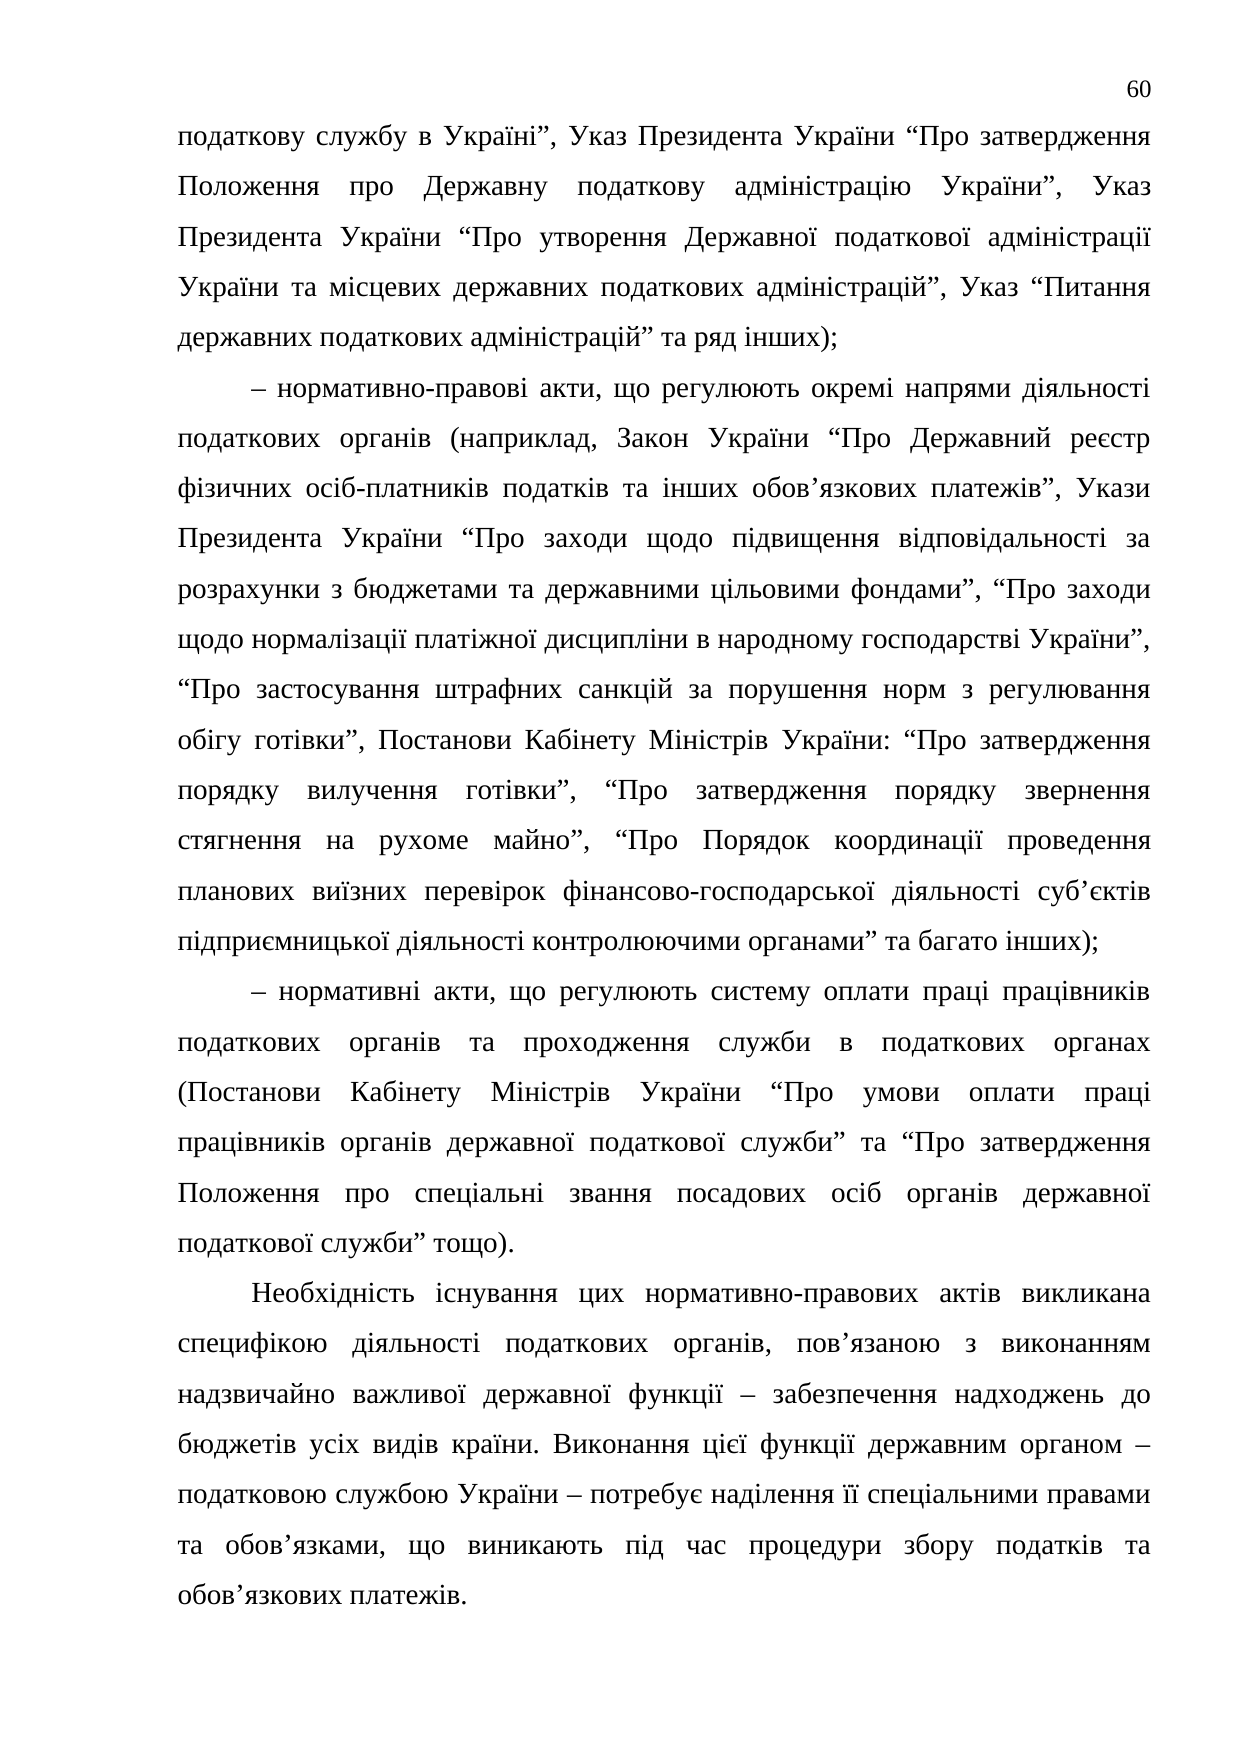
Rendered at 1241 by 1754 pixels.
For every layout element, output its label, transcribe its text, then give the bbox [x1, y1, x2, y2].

text – нормативно-правові акти, що регулюють окремі напрями діяльності податкових органів (наприклад, Закон України “Про Державний реєстр фізичних осіб-платників податків та інших обов’язкових платежів”, Укази Президента України “Про заходи щодо підвищення відповідальності за розрахунки з бюджетами та державними цільовими фондами”, “Про заходи щодо нормалізації платіжної дисципліни в народному господарстві України”, “Про застосування штрафних санкцій за порушення норм з регулювання обігу готівки”, Постанови Кабінету Міністрів України: “Про затвердження порядку вилучення готівки”, “Про затвердження порядку звернення стягнення на рухоме майно”, “Про Порядок координації проведення планових виїзних перевірок фінансово-господарської діяльності суб’єктів підприємницької діяльності контролюючими органами” та багато інших); [177, 370, 1152, 957]
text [177, 118, 1152, 353]
text – нормативні акти, що регулюють систему оплати праці працівників податкових органів та проходження служби в податкових органах (Постанови Кабінету Міністрів України “Про умови оплати праці працівників органів державної податкової служби” та “Про затвердження Положення про спеціальні звання посадових осіб органів державної податкової служби” тощо). [177, 973, 1152, 1258]
text Необхідність існування цих нормативно-правових актів викликана специфікою діяльності податкових органів, пов’язаною з виконанням надзвичайно важливої державної функції – забезпечення надходжень до бюджетів усіх видів країни. Виконання цієї функції державним органом – податковою службою України – потребує наділення її спеціальними правами та обов’язками, що виникають під час процедури збору податків та обов’язкових платежів. [177, 1275, 1152, 1611]
